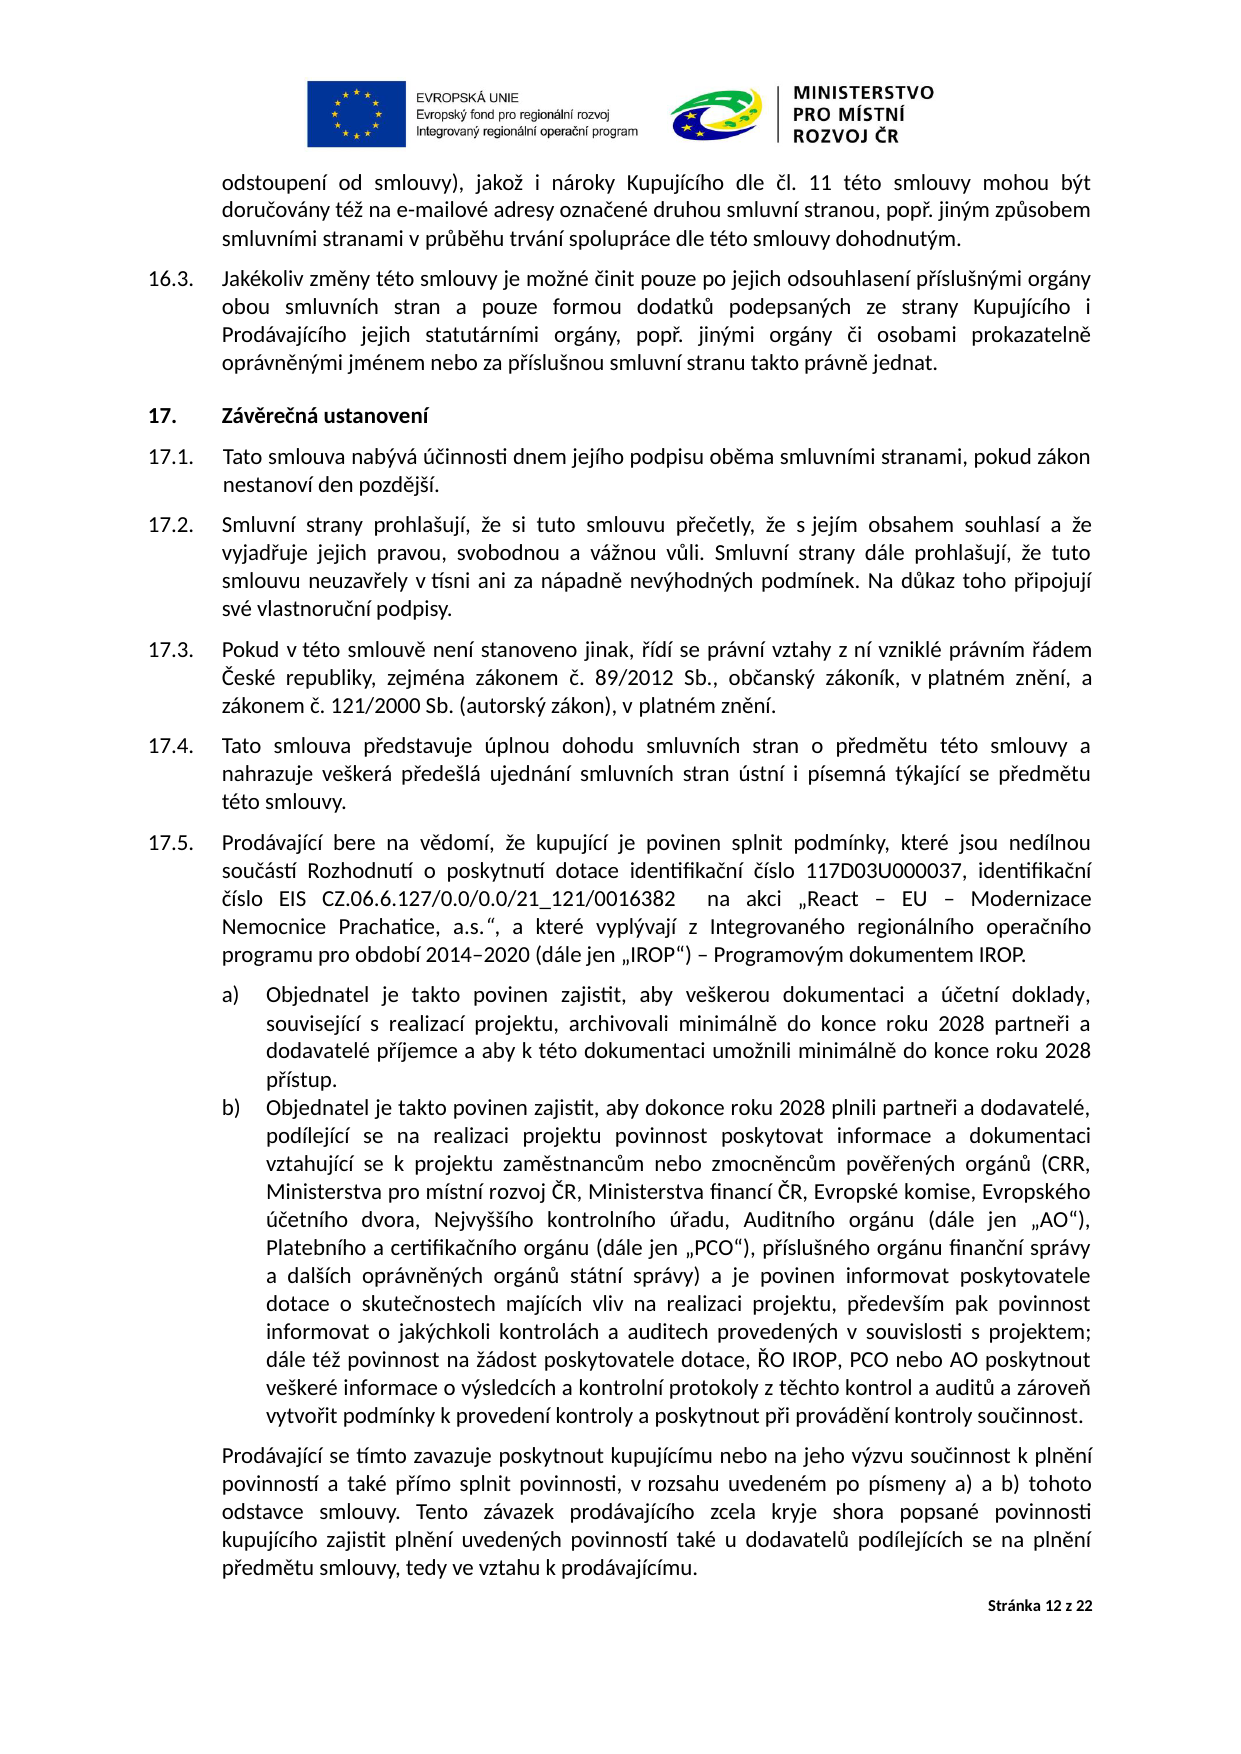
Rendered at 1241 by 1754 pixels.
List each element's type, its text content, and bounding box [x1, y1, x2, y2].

text Prodávající bere na vědomí, že kupující je povinen splnit podmínky, které jsou nedílnou součástí Rozhodnutí o poskytnutí dotace identifikační číslo 117D03U000037, identifikační číslo EIS CZ.06.6.127/0.0/0.0/21_121/0016382 na akci „React – EU – Modernizace Nemocnice Prachatice, a.s.“, a které vyplývají z Integrovaného regionálního operačního programu pro období 2014–2020 (dále jen „IROP“) – Programovým dokumentem IROP. [148, 828, 1092, 968]
text Smluvní strany prohlašují, že si tuto smlouvu přečetly, že s jejím obsahem souhlasí a že vyjadřuje jejich pravou, svobodnou a vážnou vůli. Smluvní strany dále prohlašují, že tuto smlouvu neuzavřely v tísni ani za nápadně nevýhodných podmínek. Na důkaz toho připojují své vlastnoruční podpisy. [148, 510, 1092, 622]
text Tato smlouva představuje úplnou dohodu smluvních stran o předmětu této smlouvy a nahrazuje veškerá předešlá ujednání smluvních stran ústní i písemná týkající se předmětu této smlouvy. [148, 731, 1092, 816]
text Jakékoliv změny této smlouvy je možné činit pouze po jejich odsouhlasení příslušnými orgány obou smluvních stran a pouze formou dodatků podepsaných ze strany Kupujícího i Prodávajícího jejich statutárními orgány, popř. jinými orgány či osobami prokazatelně oprávněnými jménem nebo za příslušnou smluvní stranu takto právně jednat. [148, 264, 1092, 376]
text Tato smlouva nabývá účinnosti dnem jejího podpisu oběma smluvními stranami, pokud zákon nestanoví den pozdější. [148, 442, 1092, 498]
list Objednatel je takto povinen zajistit, aby veškerou dokumentaci a účetní doklady, související s realizací projektu, archivovali minimálně do konce roku 2028 partneři a dodavatelé příjemce a aby k této dokumentaci umožnili minimálně do konce roku 2028 přístup. [222, 981, 1092, 1093]
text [148, 168, 1092, 252]
list Prodávající se tímto zavazuje poskytnout kupujícímu nebo na jeho výzvu součinnost k plnění povinností a také přímo splnit povinnosti, v rozsahu uvedeném po písmeny a) a b) tohoto odstavce smlouvy. Tento závazek prodávajícího zcela kryje shora popsané povinnosti kupujícího zajistit plnění uvedených povinností také u dodavatelů podílejících se na plnění předmětu smlouvy, tedy ve vztahu k prodávajícímu. [222, 1441, 1092, 1582]
list Závěrečná ustanovení [148, 401, 1092, 429]
text Pokud v této smlouvě není stanoveno jinak, řídí se právní vztahy z ní vzniklé právním řádem České republiky, zejména zákonem č. 89/2012 Sb., občanský zákoník, v platném znění, a zákonem č. 121/2000 Sb. (autorský zákon), v platném znění. [148, 635, 1092, 719]
list Objednatel je takto povinen zajistit, aby dokonce roku 2028 plnili partneři a dodavatelé, podílející se na realizaci projektu povinnost poskytovat informace a dokumentaci vztahující se k projektu zaměstnancům nebo zmocněncům pověřených orgánů (CRR, Ministerstva pro místní rozvoj ČR, Ministerstva financí ČR, Evropské komise, Evropského účetního dvora, Nejvyššího kontrolního úřadu, Auditního orgánu (dále jen „AO“), Platebního a certifikačního orgánu (dále jen „PCO“), příslušného orgánu finanční správy a dalších oprávněných orgánů státní správy) a je povinen informovat poskytovatele dotace o skutečnostech majících vliv na realizaci projektu, především pak povinnost informovat o jakýchkoli kontrolách a auditech provedených v souvislosti s projektem; dále též povinnost na žádost poskytovatele dotace, ŘO IROP, PCO nebo AO poskytnout veškeré informace o výsledcích a kontrolní protokoly z těchto kontrol a auditů a zároveň vytvořit podmínky k provedení kontroly a poskytnout při provádění kontroly součinnost. [222, 1093, 1092, 1429]
